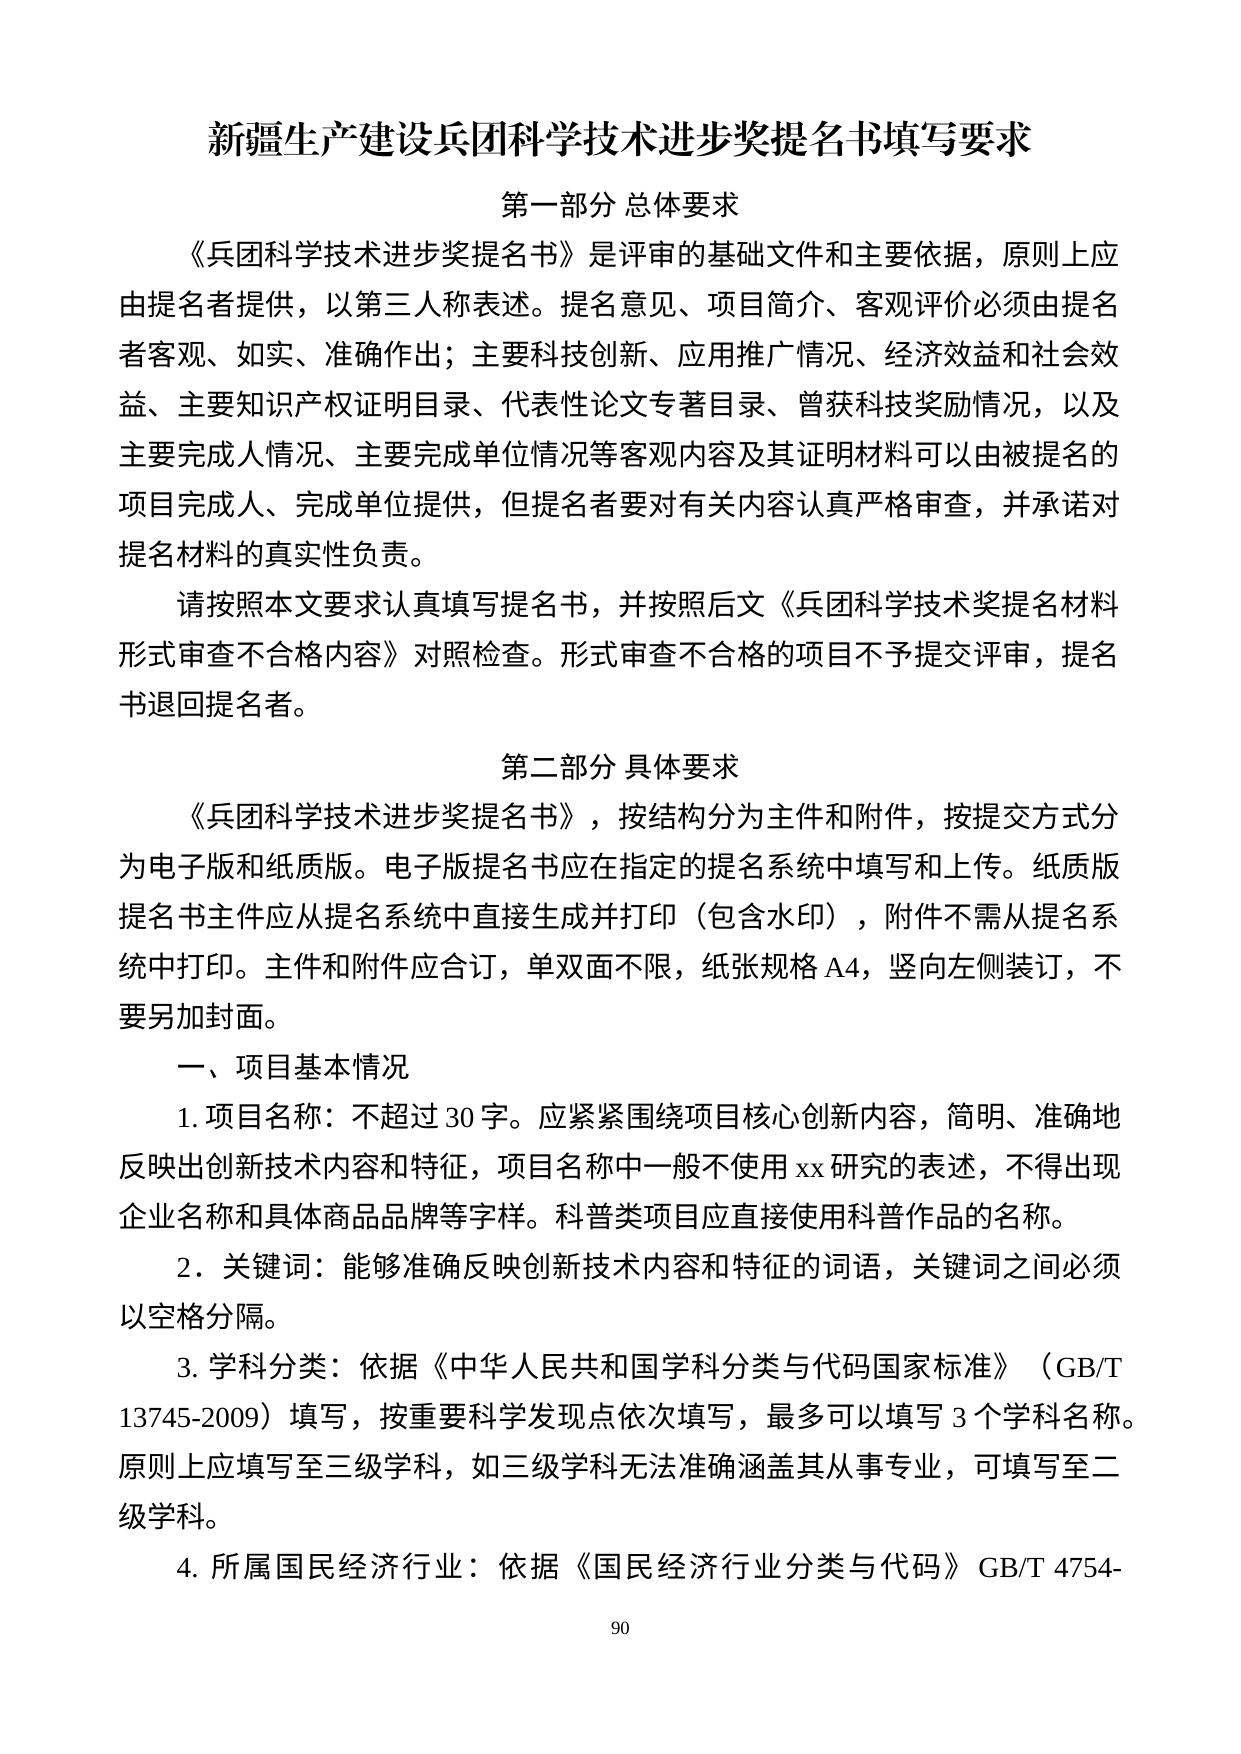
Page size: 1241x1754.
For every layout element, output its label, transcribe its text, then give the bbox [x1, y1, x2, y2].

text 1. 项目名称：不超过30字。应紧紧围绕项目核心创新内容，简明、准确地反映出创新技术内容和特征，项目名称中一般不使用xx研究的表述，不得出现企业名称和具体商品品牌等字样。科普类项目应直接使用科普作品的名称。 [118, 1088, 1122, 1238]
text 《兵团科学技术进步奖提名书》是评审的基础文件和主要依据，原则上应由提名者提供，以第三人称表述。提名意见、项目简介、客观评价必须由提名者客观、如实、准确作出；主要科技创新、应用推广情况、经济效益和社会效益、主要知识产权证明目录、代表性论文专著目录、曾获科技奖励情况，以及主要完成人情况、主要完成单位情况等客观内容及其证明材料可以由被提名的项目完成人、完成单位提供，但提名者要对有关内容认真严格审查，并承诺对提名材料的真实性负责。 [118, 225, 1122, 575]
text 3. 学科分类：依据《中华人民共和国学科分类与代码国家标准》（GB/T 13745-2009）填写，按重要科学发现点依次填写，最多可以填写3个学科名称。原则上应填写至三级学科，如三级学科无法准确涵盖其从事专业，可填写至二级学科。 [118, 1338, 1122, 1538]
text 一、项目基本情况 [118, 1038, 1122, 1088]
text 第一部分 总体要求 [118, 175, 1122, 225]
text 2．关键词：能够准确反映创新技术内容和特征的词语，关键词之间必须以空格分隔。 [118, 1238, 1122, 1338]
text 《兵团科学技术进步奖提名书》，按结构分为主件和附件，按提交方式分为电子版和纸质版。电子版提名书应在指定的提名系统中填写和上传。纸质版提名书主件应从提名系统中直接生成并打印（包含水印），附件不需从提名系统中打印。主件和附件应合订，单双面不限，纸张规格A4，竖向左侧装订，不要另加封面。 [118, 788, 1122, 1038]
text 请按照本文要求认真填写提名书，并按照后文《兵团科学技术奖提名材料形式审查不合格内容》对照检查。形式审查不合格的项目不予提交评审，提名书退回提名者。 [118, 575, 1122, 725]
text 新疆生产建设兵团科学技术进步奖提名书填写要求 [118, 118, 1122, 163]
text 第二部分 具体要求 [118, 738, 1122, 788]
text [118, 1538, 1122, 1588]
